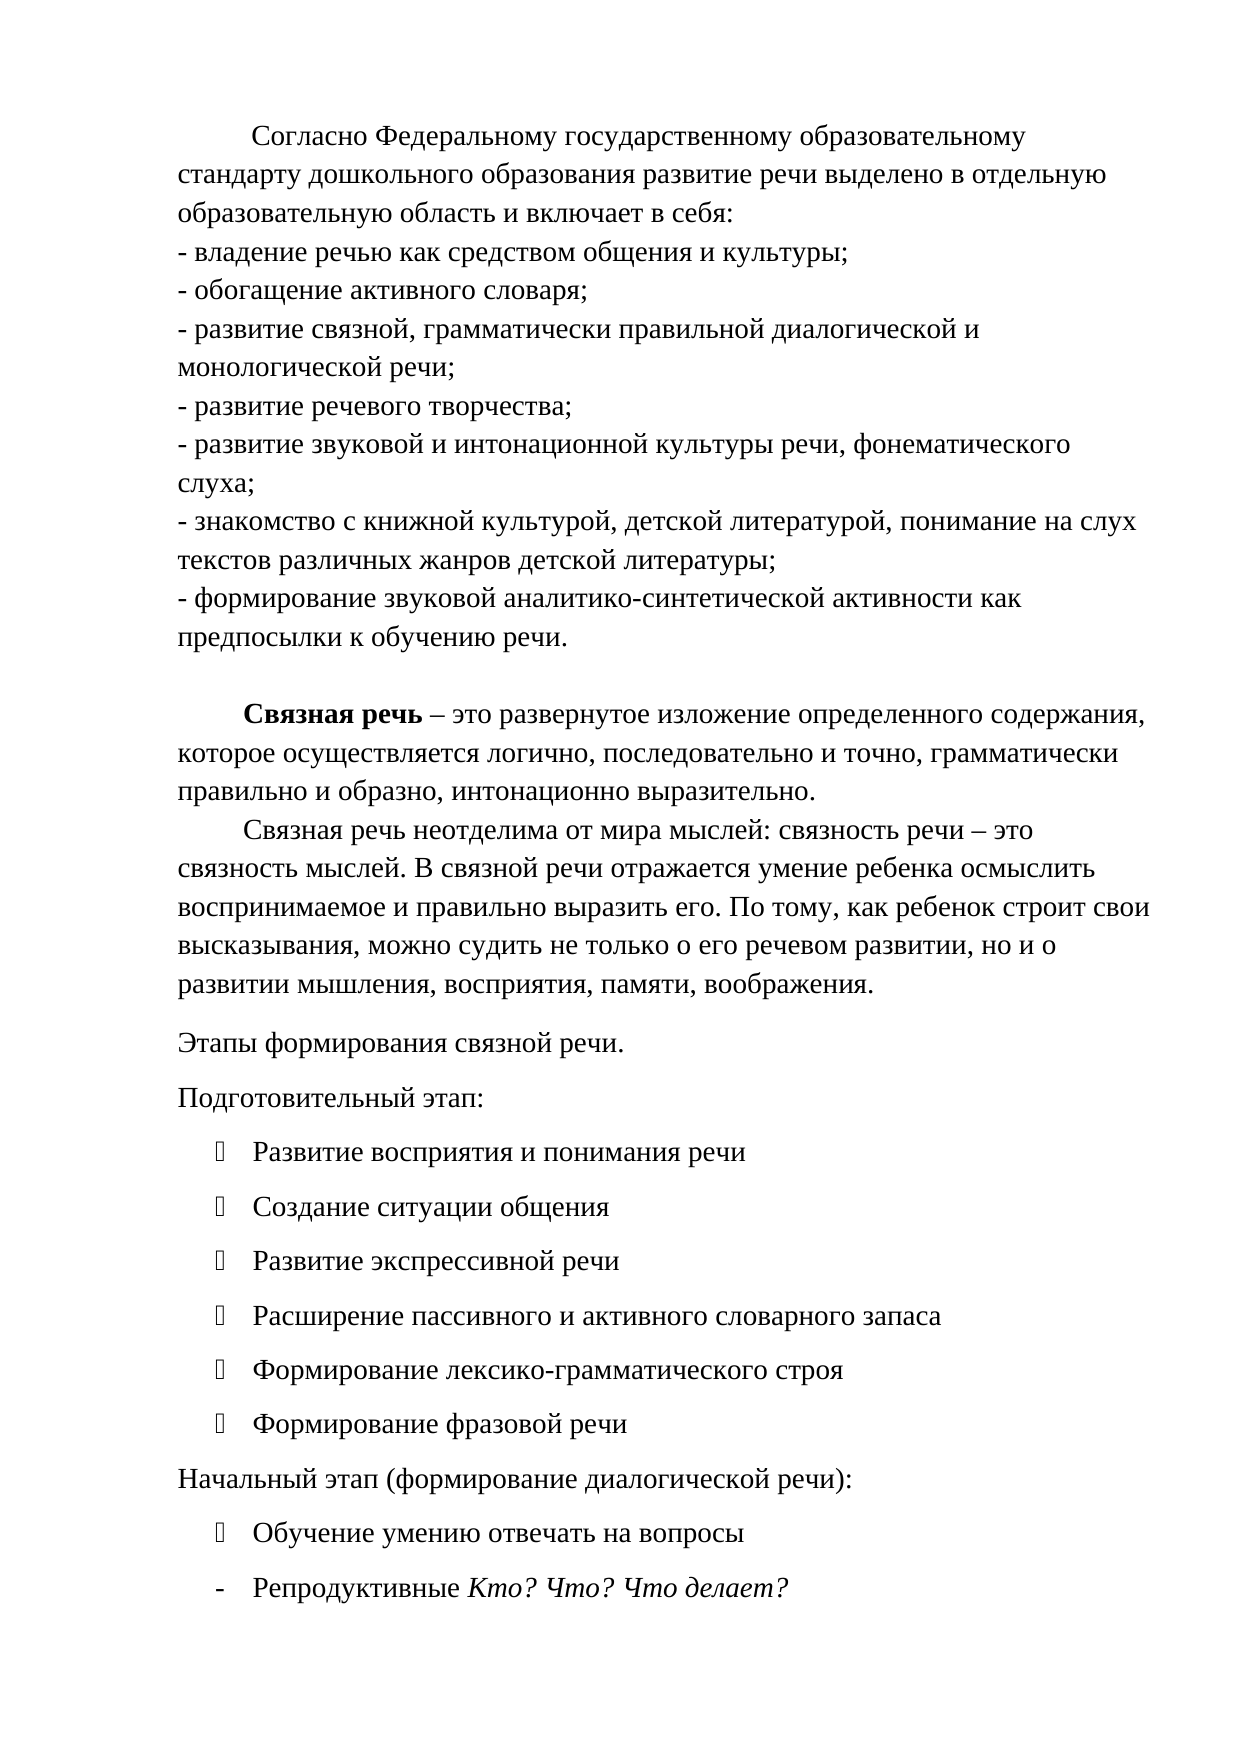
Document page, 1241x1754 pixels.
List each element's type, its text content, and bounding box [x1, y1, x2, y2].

list Репродуктивные Кто? Что? Что делает? [215, 1570, 1152, 1603]
list Обучение умению отвечать на вопросы [215, 1515, 1152, 1549]
list Расширение пассивного и активного словарного запаса [215, 1298, 1152, 1331]
list Формирование фразовой речи [215, 1407, 1152, 1440]
text Согласно Федеральному государственному образовательному стандарту дошкольного образования развитие речи выделено в отдельную образовательную область и включает в себя: - владение речью как средством общения и культуры; - обогащение активного словаря; - развитие связной, грамматически правильной диалогической и монологической речи; - развитие речевого творчества; - развитие звуковой и интонационной культуры речи, фонематического слуха; - знакомство с книжной культурой, детской литературой, понимание на слух текстов различных жанров детской литературы; - формирование звуковой аналитико-синтетической активности как предпосылки к обучению речи. Связная речь – это развернутое изложение определенного содержания, которое осуществляется логично, последовательно и точно, грамматически правильно и образно, интонационно выразительно. Связная речь неотделима от мира мыслей: связность речи – это связность мыслей. В связной речи отражается умение ребенка осмыслить воспринимаемое и правильно выразить его. По тому, как ребенок строит свои высказывания, можно судить не только о его речевом развитии, но и о развитии мышления, восприятия, памяти, воображения. [177, 118, 1152, 999]
text Начальный этап (формирование диалогической речи): [177, 1461, 1152, 1494]
list Создание ситуации общения [215, 1189, 1152, 1222]
list Развитие экспрессивной речи [215, 1243, 1152, 1277]
list Формирование лексико-грамматического строя [215, 1352, 1152, 1386]
list Развитие восприятия и понимания речи [215, 1134, 1152, 1168]
text Этапы формирования связной речи. [177, 1025, 1152, 1059]
text Подготовительный этап: [177, 1080, 1152, 1113]
